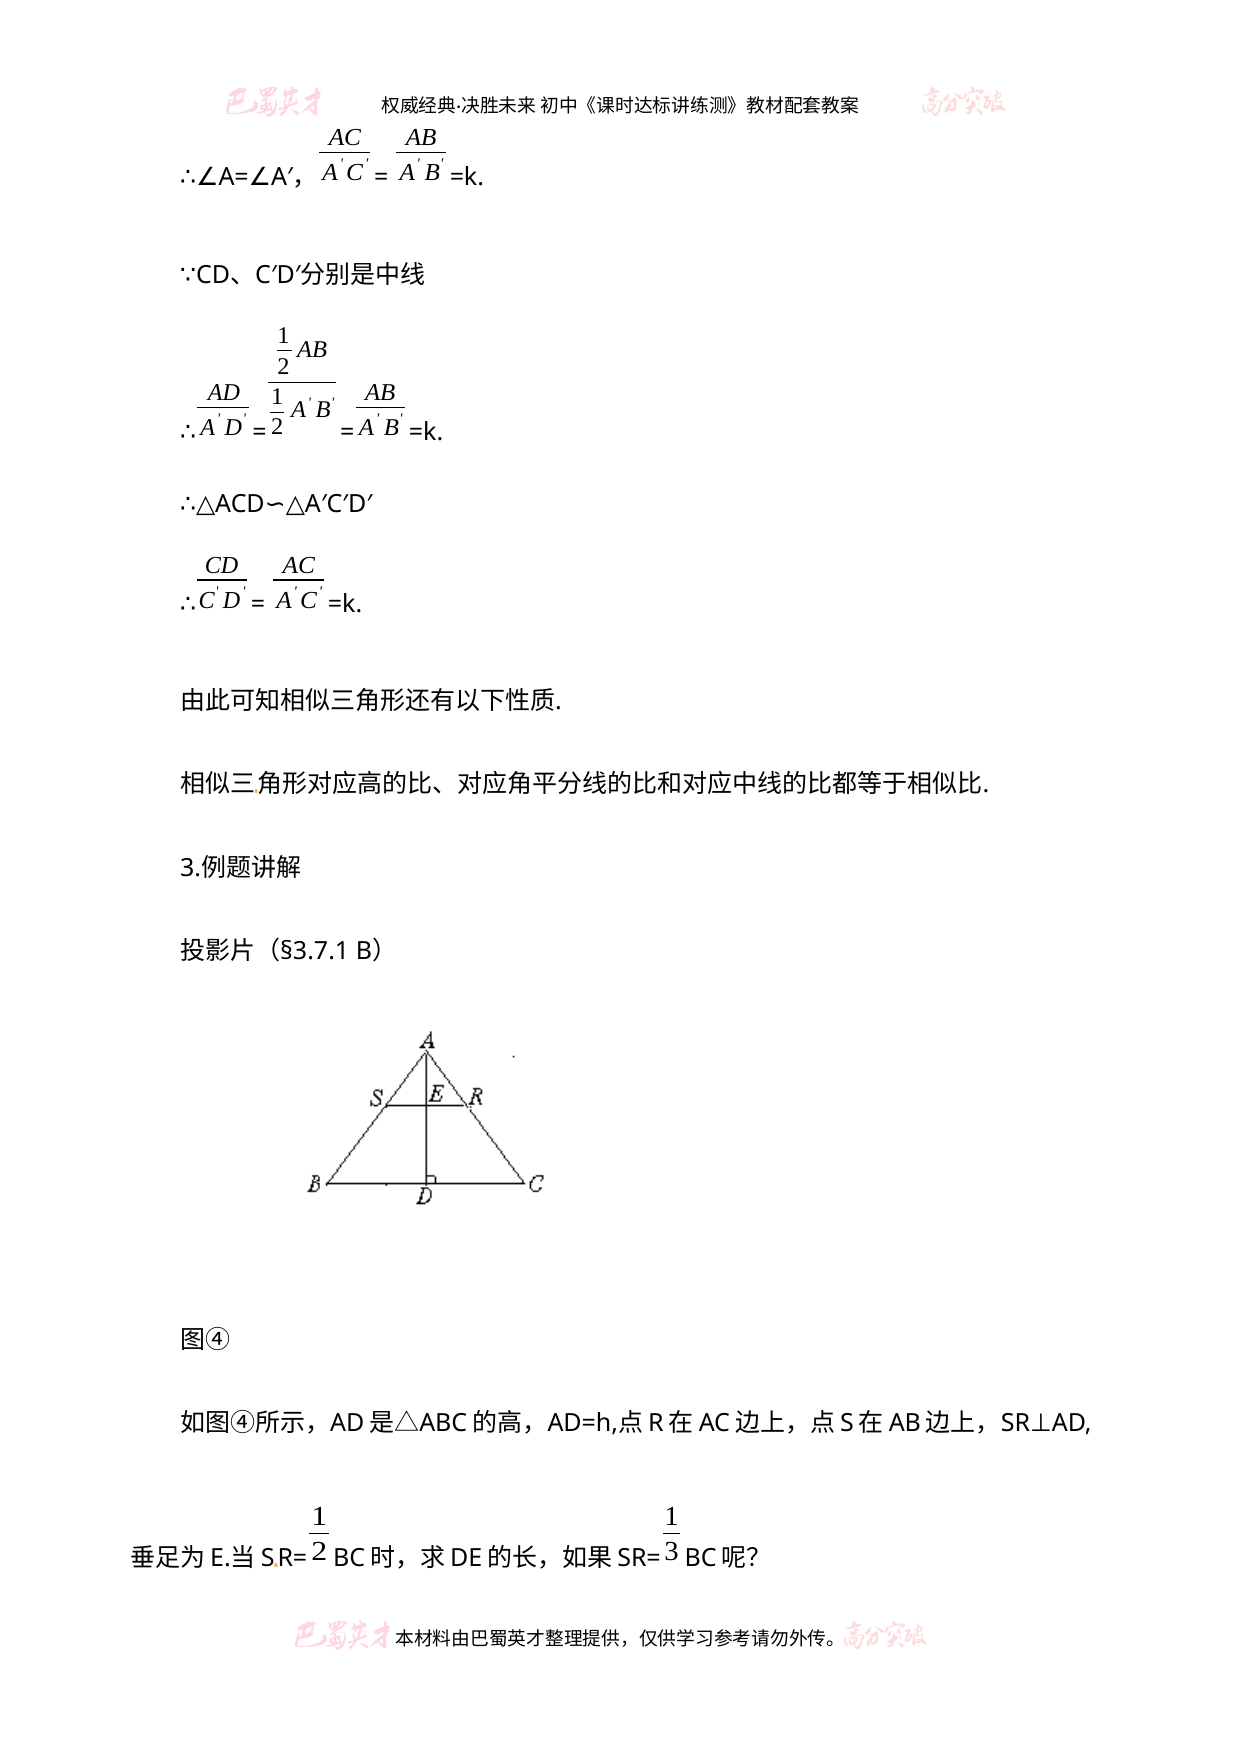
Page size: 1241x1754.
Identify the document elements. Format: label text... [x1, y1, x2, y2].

picture [180, 998, 743, 1284]
text 由此可知相似三角形还有以下性质. [130, 666, 1110, 731]
text ∴△ACD∽△A′C′D′ [130, 470, 1110, 535]
text 3.例题讲解 [130, 833, 1110, 898]
text ∴∠A=∠A′，= =k. [130, 124, 1110, 222]
text ∴===k. [130, 323, 1110, 453]
text 图④ [130, 1305, 1110, 1370]
text ∴= =k. [130, 552, 1110, 649]
text 如图④所示，AD是△ABC的高，AD=h,点R在AC边上，点S在AB边上，SR⊥AD,垂足为E.当SR=BC时，求DE的长，如果SR=BC呢？ [130, 1388, 1110, 1599]
text 投影片（§3.7.1 B） [130, 916, 1110, 981]
text ∵CD、C′D′分别是中线 [130, 240, 1110, 305]
text 相似三角形对应高的比、对应角平分线的比和对应中线的比都等于相似比. [130, 749, 1110, 814]
